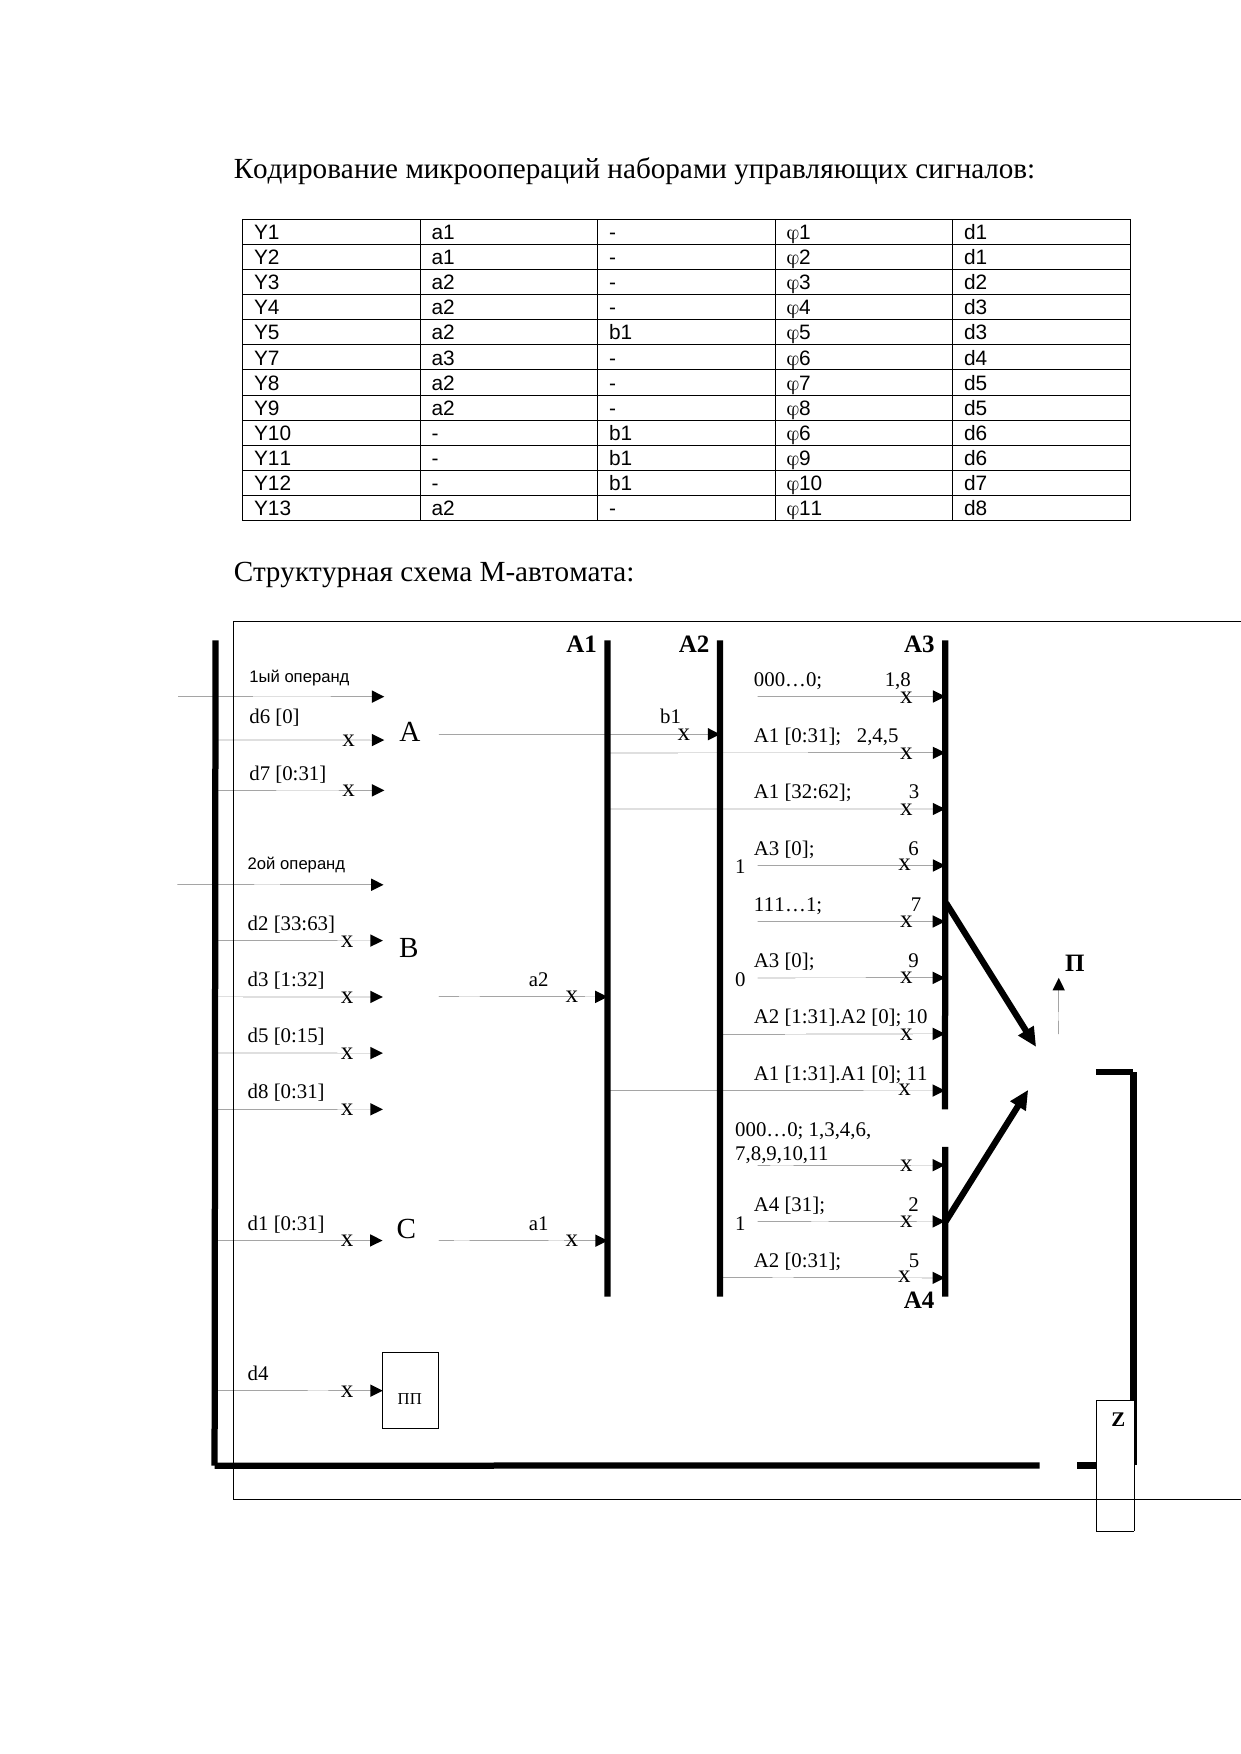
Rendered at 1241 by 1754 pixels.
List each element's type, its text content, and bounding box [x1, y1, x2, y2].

table_cell Y13 [243, 496, 420, 520]
table_cell a2 [421, 396, 597, 419]
table_cell d5 [953, 396, 1130, 419]
table_cell d5 [953, 370, 1130, 394]
table_cell Y11 [243, 446, 420, 470]
table_cell d1 [953, 245, 1130, 269]
table_cell - [598, 396, 775, 419]
table_cell 9 [776, 446, 952, 470]
table_cell Y3 [243, 270, 420, 294]
table_cell 10 [776, 471, 952, 495]
table_cell a2 [421, 320, 597, 344]
table_cell a2 [421, 496, 597, 520]
table_header - [598, 220, 775, 244]
table_cell Y2 [243, 245, 420, 269]
table_cell 8 [776, 396, 952, 419]
table_cell d2 [953, 270, 1130, 294]
table_cell - [598, 295, 775, 319]
table_cell d3 [953, 320, 1130, 344]
table_header d1 [953, 220, 1130, 244]
table_cell b1 [598, 446, 775, 470]
table_cell b1 [598, 471, 775, 495]
table_header Y1 [243, 220, 420, 244]
table_cell 5 [776, 320, 952, 344]
table_cell - [421, 471, 597, 495]
table_cell Y5 [243, 320, 420, 344]
table_cell - [598, 270, 775, 294]
table_cell b1 [598, 421, 775, 445]
table_header 1 [776, 220, 952, 244]
table_cell b1 [598, 320, 775, 344]
text Структурная схема М-автомата: [177, 554, 1152, 588]
table_cell 6 [776, 345, 952, 369]
table_cell 3 [776, 270, 952, 294]
table_cell Y8 [243, 370, 420, 394]
table_cell d7 [953, 471, 1130, 495]
table_cell d8 [953, 496, 1130, 520]
text Кодирование микроопераций наборами управляющих сигналов: [44, 152, 1152, 185]
table_cell d6 [953, 446, 1130, 470]
table_cell 7 [776, 370, 952, 394]
table_cell 2 [776, 245, 952, 269]
table_cell Y4 [243, 295, 420, 319]
table_cell - [598, 496, 775, 520]
table_cell a2 [421, 270, 597, 294]
table_cell Y10 [243, 421, 420, 445]
table_cell a1 [421, 245, 597, 269]
table_cell d4 [953, 345, 1130, 369]
table_cell d3 [953, 295, 1130, 319]
table_cell a3 [421, 345, 597, 369]
table_header a1 [421, 220, 597, 244]
table_cell 4 [776, 295, 952, 319]
table_cell 11 [776, 496, 952, 520]
table_cell Y12 [243, 471, 420, 495]
table_cell 6 [776, 421, 952, 445]
table_cell d6 [953, 421, 1130, 445]
table_cell - [598, 345, 775, 369]
table_cell a2 [421, 370, 597, 394]
table_cell - [421, 421, 597, 445]
table_cell Y9 [243, 396, 420, 419]
table_cell a2 [421, 295, 597, 319]
table_cell - [598, 370, 775, 394]
table_cell - [598, 245, 775, 269]
table_cell Y7 [243, 345, 420, 369]
table_cell - [421, 446, 597, 470]
